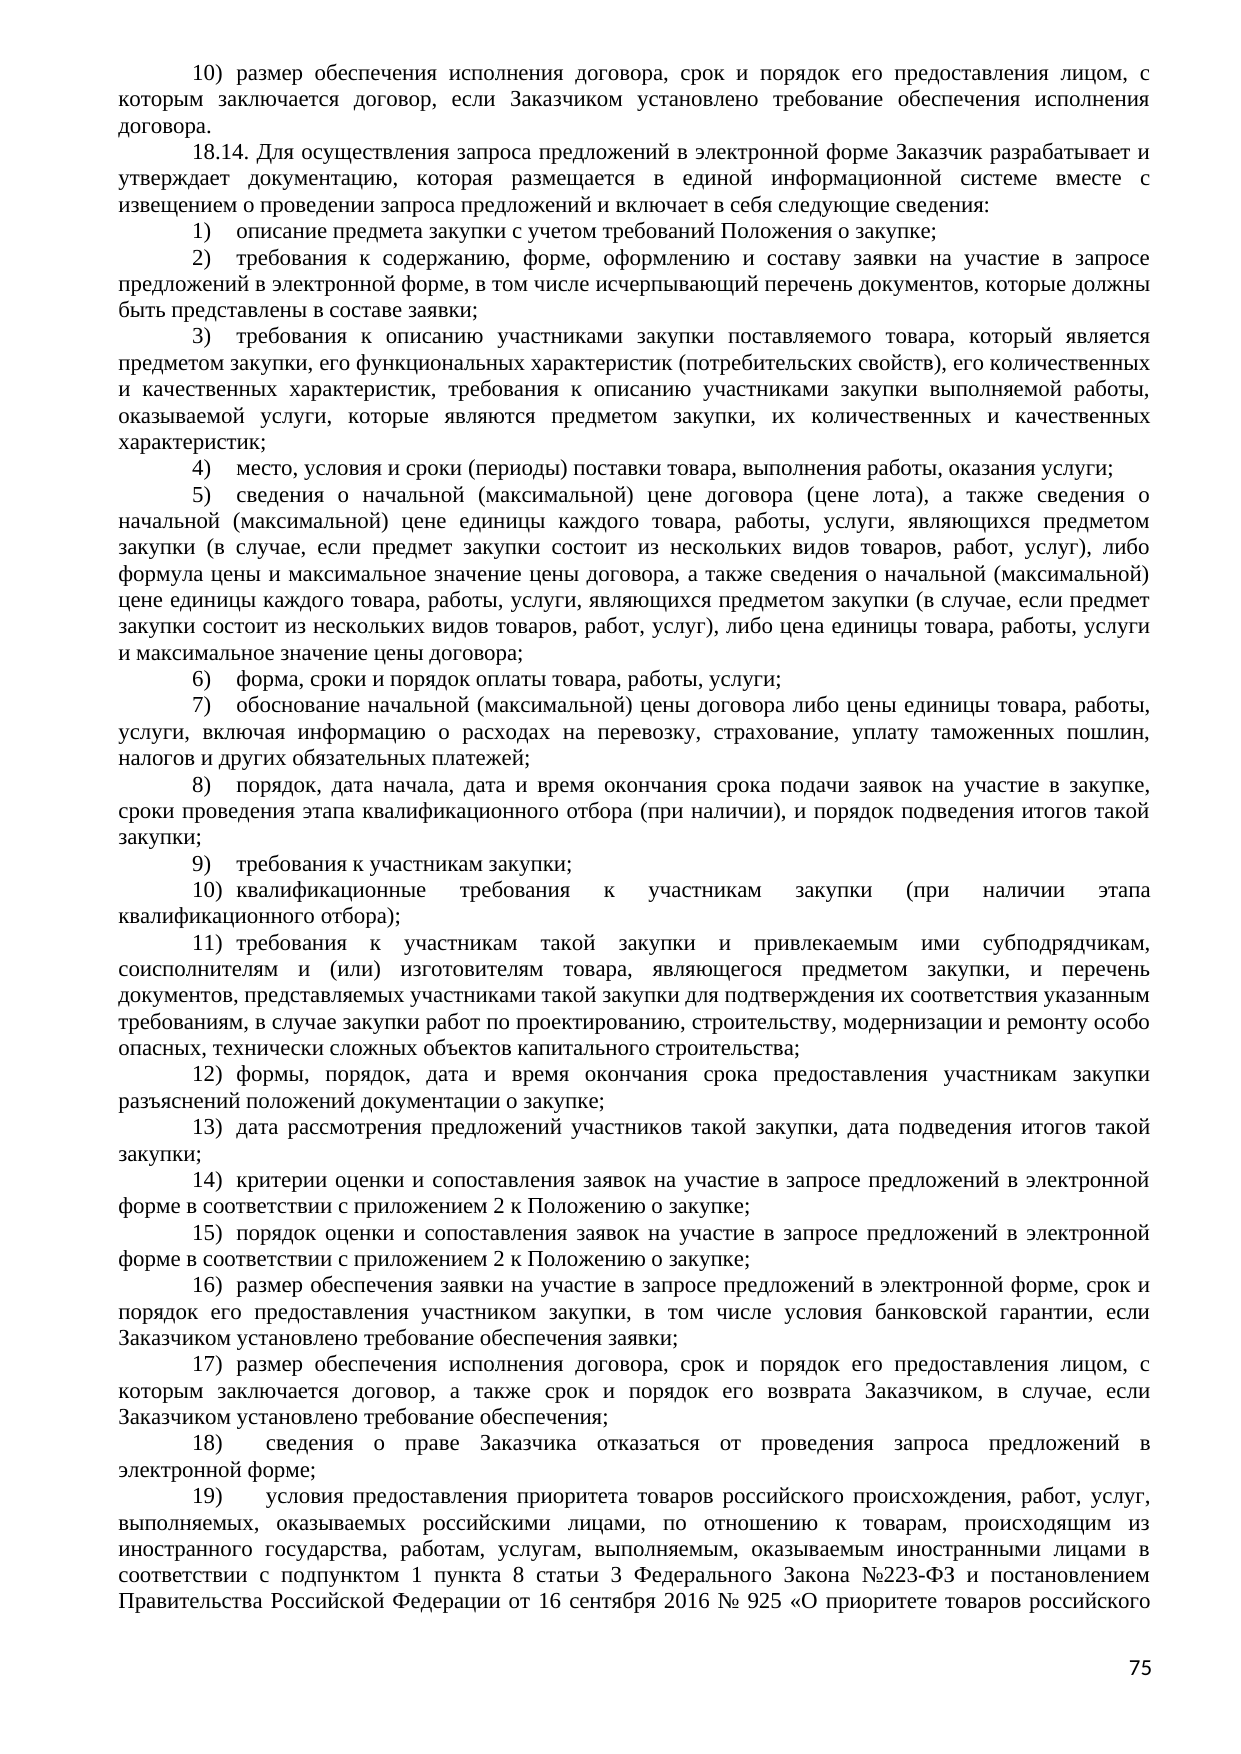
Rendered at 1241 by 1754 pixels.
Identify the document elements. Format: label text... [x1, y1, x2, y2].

text 12) формы, порядок, дата и время окончания срока предоставления участникам закупки разъяснений положений документации о закупке; [118, 1061, 1152, 1113]
text 5) сведения о начальной (максимальной) цене договора (цене лота), а также сведения о начальной (максимальной) цене единицы каждого товара, работы, услуги, являющихся предметом закупки (в случае, если предмет закупки состоит из нескольких видов товаров, работ, услуг), либо формула цены и максимальное значение цены договора, а также сведения о начальной (максимальной) цене единицы каждого товара, работы, услуги, являющихся предметом закупки (в случае, если предмет закупки состоит из нескольких видов товаров, работ, услуг), либо цена единицы товара, работы, услуги и максимальное значение цены договора; [118, 481, 1152, 665]
text 16) размер обеспечения заявки на участие в запросе предложений в электронной форме, срок и порядок его предоставления участником закупки, в том числе условия банковской гарантии, если Заказчиком установлено требование обеспечения заявки; [118, 1271, 1152, 1350]
text 17) размер обеспечения исполнения договора, срок и порядок его предоставления лицом, с которым заключается договор, а также срок и порядок его возврата Заказчиком, в случае, если Заказчиком установлено требование обеспечения; [118, 1350, 1152, 1429]
text 13) дата рассмотрения предложений участников такой закупки, дата подведения итогов такой закупки; [118, 1113, 1152, 1166]
text 2) требования к содержанию, форме, оформлению и составу заявки на участие в запросе предложений в электронной форме, в том числе исчерпывающий перечень документов, которые должны быть представлены в составе заявки; [118, 243, 1152, 323]
text 7) обоснование начальной (максимальной) цены договора либо цены единицы товара, работы, услуги, включая информацию о расходах на перевозку, страхование, уплату таможенных пошлин, налогов и других обязательных платежей; [118, 692, 1152, 771]
text 9) требования к участникам закупки; [118, 850, 1152, 876]
text 18) сведения о праве Заказчика отказаться от проведения запроса предложений в электронной форме; [118, 1429, 1152, 1482]
text 3) требования к описанию участниками закупки поставляемого товара, который является предметом закупки, его функциональных характеристик (потребительских свойств), его количественных и качественных характеристик, требования к описанию участниками закупки выполняемой работы, оказываемой услуги, которые являются предметом закупки, их количественных и качественных характеристик; [118, 323, 1152, 454]
text 8) порядок, дата начала, дата и время окончания срока подачи заявок на участие в закупке, сроки проведения этапа квалификационного отбора (при наличии), и порядок подведения итогов такой закупки; [118, 771, 1152, 850]
text 18.14. Для осуществления запроса предложений в электронной форме Заказчик разрабатывает и утверждает документацию, которая размещается в единой информационной системе вместе с извещением о проведении запроса предложений и включает в себя следующие сведения: [118, 138, 1152, 217]
text 15) порядок оценки и сопоставления заявок на участие в запросе предложений в электронной форме в соответствии с приложением 2 к Положению о закупке; [118, 1219, 1152, 1271]
text 14) критерии оценки и сопоставления заявок на участие в запросе предложений в электронной форме в соответствии с приложением 2 к Положению о закупке; [118, 1166, 1152, 1219]
text 11) требования к участникам такой закупки и привлекаемым ими субподрядчикам, соисполнителям и (или) изготовителям товара, являющегося предметом закупки, и перечень документов, представляемых участниками такой закупки для подтверждения их соответствия указанным требованиям, в случае закупки работ по проектированию, строительству, модернизации и ремонту особо опасных, технически сложных объектов капитального строительства; [118, 929, 1152, 1061]
text 10) размер обеспечения исполнения договора, срок и порядок его предоставления лицом, с которым заключается договор, если Заказчиком установлено требование обеспечения исполнения договора. [118, 59, 1152, 138]
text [118, 1482, 1152, 1614]
text 4) место, условия и сроки (периоды) поставки товара, выполнения работы, оказания услуги; [118, 454, 1152, 481]
text 6) форма, сроки и порядок оплаты товара, работы, услуги; [118, 665, 1152, 692]
text 10) квалификационные требования к участникам закупки (при наличии этапа квалификационного отбора); [118, 876, 1152, 929]
text 1) описание предмета закупки с учетом требований Положения о закупке; [118, 217, 1152, 243]
